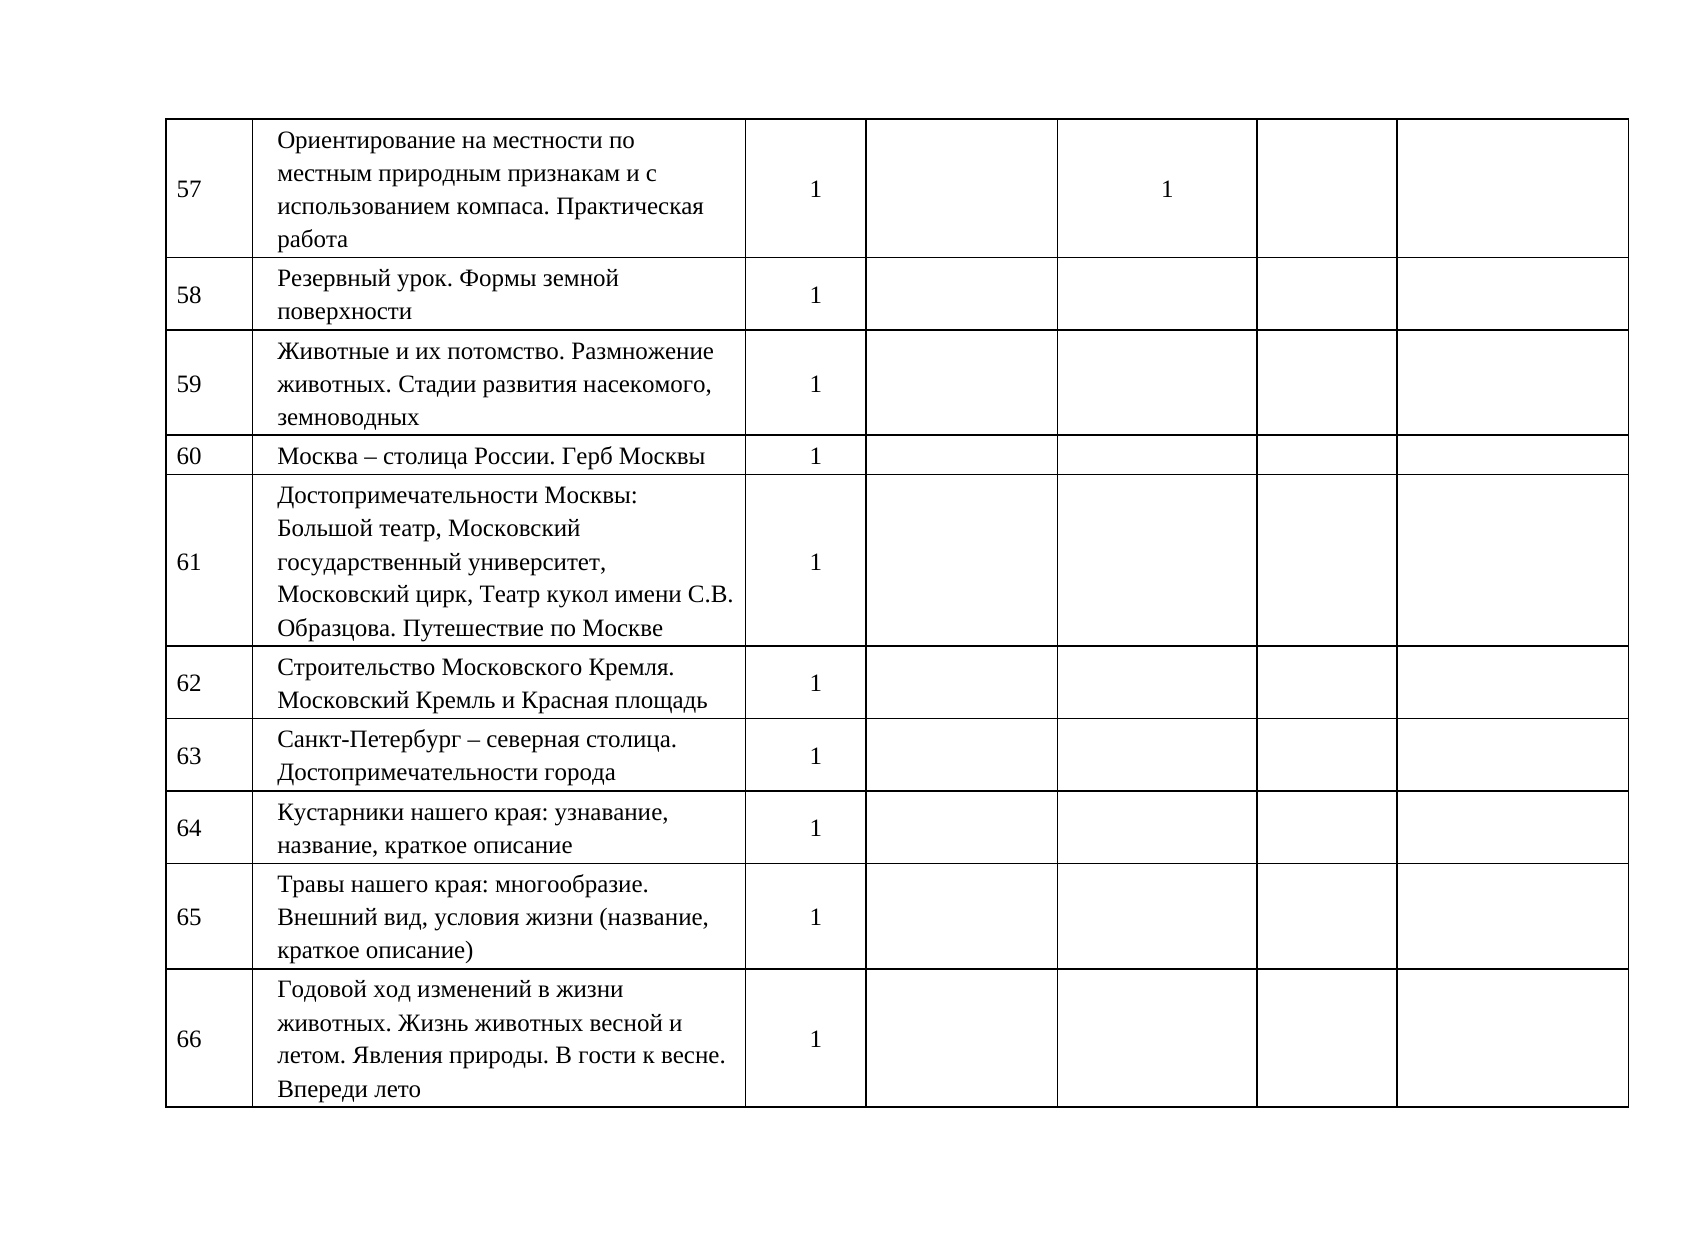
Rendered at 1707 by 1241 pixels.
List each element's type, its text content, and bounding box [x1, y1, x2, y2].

table_cell [1258, 647, 1396, 718]
table_cell Резервный урок. Формы земной поверхности [253, 258, 745, 329]
table_cell 62 [167, 647, 252, 718]
table_cell [867, 647, 1057, 718]
table_cell [1258, 970, 1396, 1106]
table_cell [1058, 331, 1256, 434]
table_cell 59 [167, 331, 252, 434]
table_cell 63 [167, 719, 252, 790]
table_cell [867, 475, 1057, 645]
table_cell [1258, 864, 1396, 968]
table_cell 66 [167, 970, 252, 1106]
table_cell 61 [167, 475, 252, 645]
table_cell 1 [746, 436, 865, 474]
table_cell 1 [746, 258, 865, 329]
table_cell 1 [746, 120, 865, 257]
table_cell [867, 864, 1057, 968]
table_cell [1398, 792, 1628, 862]
table_cell 1 [746, 970, 865, 1106]
table_cell 60 [167, 436, 252, 474]
table_cell [1398, 719, 1628, 790]
table_cell [867, 120, 1057, 257]
table_cell [1058, 792, 1256, 862]
table_cell [1058, 258, 1256, 329]
table_cell 65 [167, 864, 252, 968]
table_cell [1258, 120, 1396, 257]
table_cell [1258, 331, 1396, 434]
table_cell 64 [167, 792, 252, 862]
table_cell 1 [746, 331, 865, 434]
table_cell [867, 719, 1057, 790]
table_cell [1398, 475, 1628, 645]
table_cell Животные и их потомство. Размножение животных. Стадии развития насекомого, земноводных [253, 331, 745, 434]
table_cell [867, 331, 1057, 434]
table_cell 1 [746, 647, 865, 718]
table_cell 1 [746, 792, 865, 862]
table_cell [1258, 792, 1396, 862]
table_cell [1258, 719, 1396, 790]
table_cell Кустарники нашего края: узнавание, название, краткое описание [253, 792, 745, 862]
table_cell [1398, 436, 1628, 474]
table_cell [1058, 647, 1256, 718]
table_cell [1058, 436, 1256, 474]
table_cell [1398, 331, 1628, 434]
table_cell Травы нашего края: многообразие. Внешний вид, условия жизни (название, краткое описание) [253, 864, 745, 968]
table_cell 1 [1058, 120, 1256, 257]
table_cell [1258, 258, 1396, 329]
table_cell 1 [746, 864, 865, 968]
table_cell [1398, 120, 1628, 257]
table_cell 1 [746, 475, 865, 645]
table_cell Строительство Московского Кремля. Московский Кремль и Красная площадь [253, 647, 745, 718]
table_cell [1258, 436, 1396, 474]
table_cell Годовой ход изменений в жизни животных. Жизнь животных весной и летом. Явления природы. В гости к весне. Впереди лето [253, 970, 745, 1106]
table_cell 57 [167, 120, 252, 257]
table_cell [867, 436, 1057, 474]
table_cell 1 [746, 719, 865, 790]
table_cell [1058, 970, 1256, 1106]
table_cell [1398, 970, 1628, 1106]
table_cell [1398, 258, 1628, 329]
table_cell [1058, 475, 1256, 645]
table_cell Санкт-Петербург ‒ северная столица. Достопримечательности города [253, 719, 745, 790]
table_cell Ориентирование на местности по местным природным признакам и с использованием компаса. Практическая работа [253, 120, 745, 257]
table_cell Москва ‒ столица России. Герб Москвы [253, 436, 745, 474]
table_cell [1398, 647, 1628, 718]
table_cell [1398, 864, 1628, 968]
table_cell [867, 258, 1057, 329]
table_cell [1258, 475, 1396, 645]
table_cell Достопримечательности Москвы: Большой театр, Московский государственный университет, Московский цирк, Театр кукол имени С.В. Образцова. Путешествие по Москве [253, 475, 745, 645]
table_cell [1058, 864, 1256, 968]
table_cell 58 [167, 258, 252, 329]
table_cell [867, 970, 1057, 1106]
table_cell [867, 792, 1057, 862]
table_cell [1058, 719, 1256, 790]
